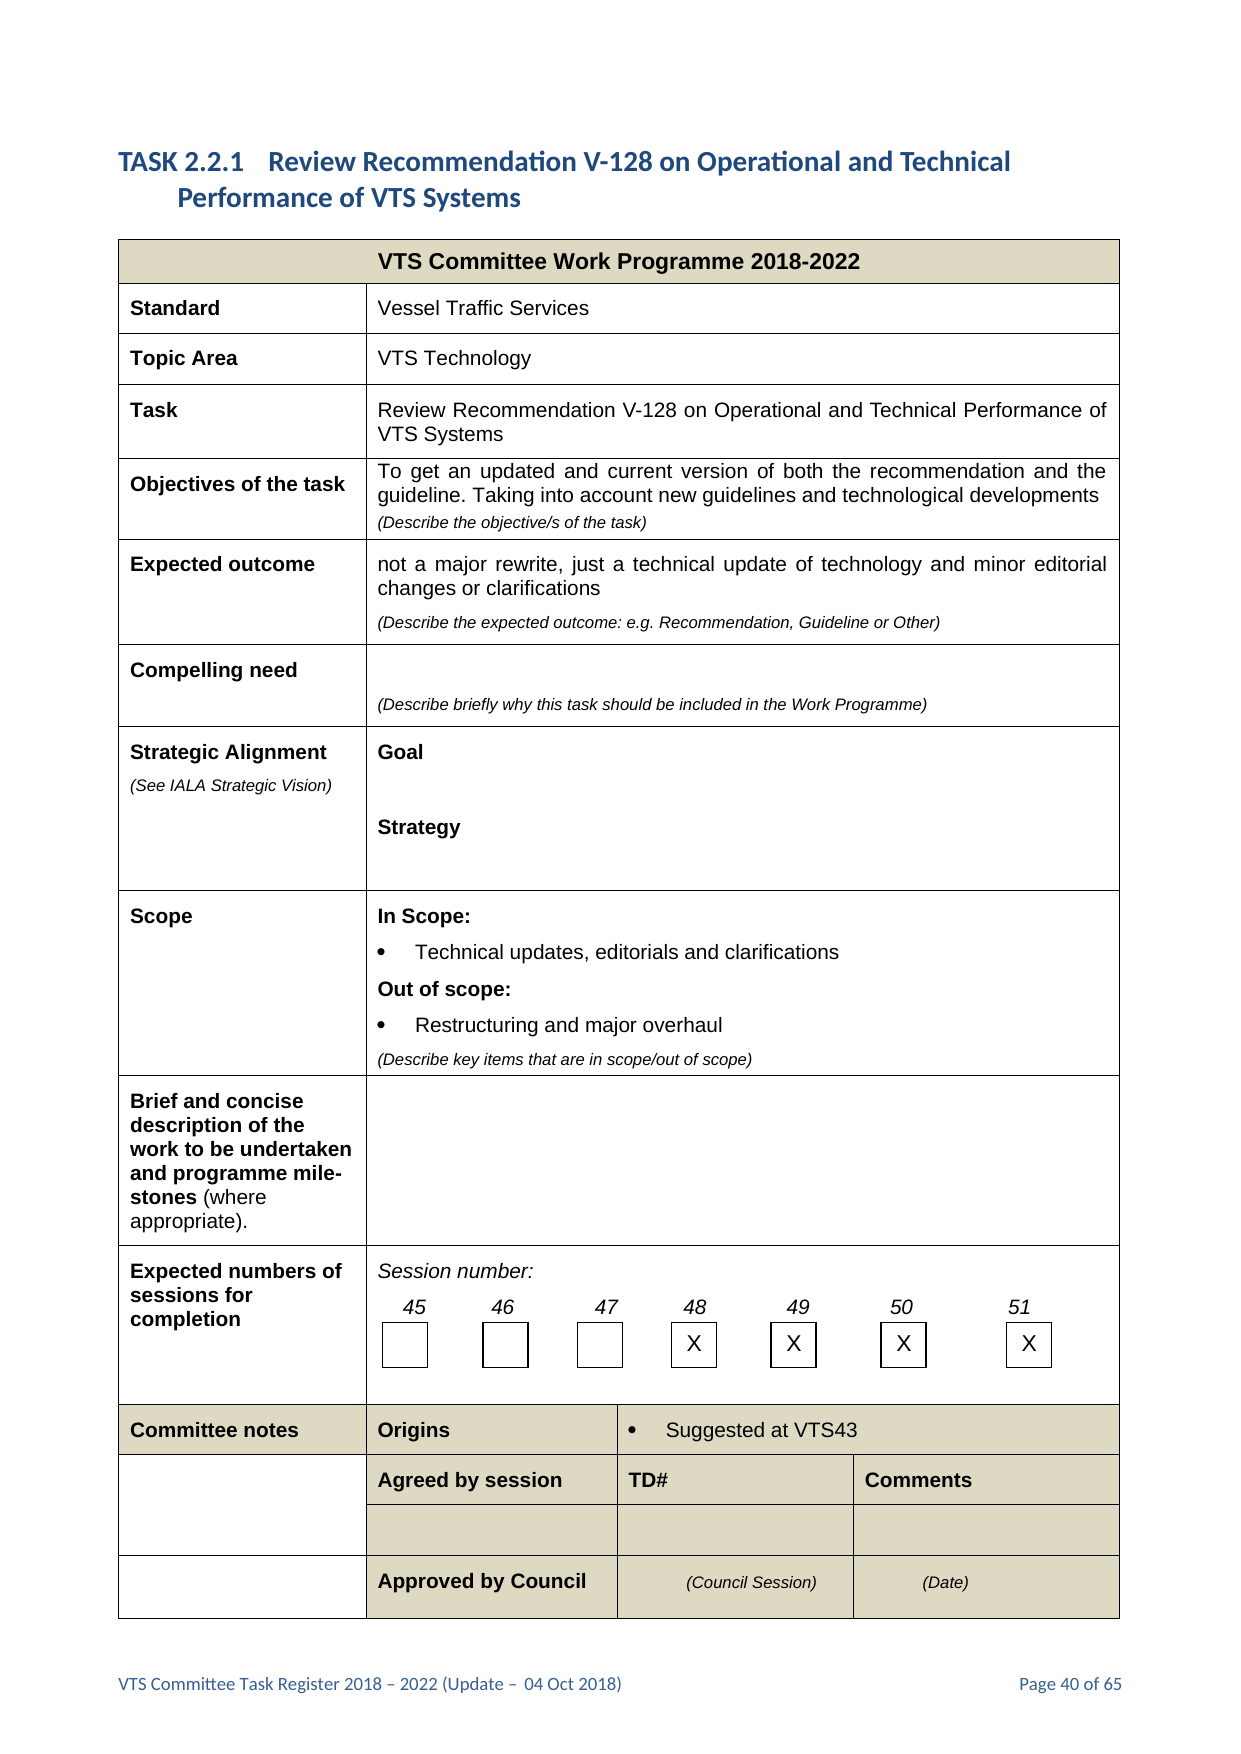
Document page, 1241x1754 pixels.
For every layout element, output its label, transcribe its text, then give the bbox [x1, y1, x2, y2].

table_cell VTS Technology [367, 334, 1119, 384]
table_cell not a major rewrite, just a technical update of technology and minor editorial changes or clarifications (Describe the expected outcome: e.g. Recommendation, Guideline or Other) [367, 540, 1119, 644]
table_cell Expected numbers of sessions for completion [119, 1246, 366, 1404]
table_cell Goal Strategy [367, 727, 1119, 890]
table_cell Comments [854, 1455, 1119, 1504]
table_cell Vessel Traffic Services [367, 284, 1119, 333]
table_cell (Describe briefly why this task should be included in the Work Programme) [367, 645, 1119, 726]
table_cell Approved by Council [367, 1556, 617, 1618]
table_cell Compelling need [119, 645, 366, 726]
table_cell Standard [119, 284, 366, 333]
table_cell Topic Area [119, 334, 366, 384]
table_cell Expected outcome [119, 540, 366, 644]
table_cell [618, 1505, 853, 1555]
table_cell Agreed by session [367, 1455, 617, 1504]
table_cell [367, 1076, 1119, 1245]
table_cell [119, 1556, 366, 1618]
table_cell Brief and concise description of the work to be undertaken and programme milestones (where appropriate). [119, 1076, 366, 1245]
table_cell [119, 1455, 366, 1555]
table_cell [854, 1505, 1119, 1555]
subtitle TASK 2.2.1 Review Recommendation V-128 on Operational and Technical Performance of VTS Systems [118, 143, 1122, 214]
table_cell Objectives of the task [119, 459, 366, 539]
table_header VTS Committee Work Programme 2018-2022 [119, 240, 1119, 283]
table_cell TD# [618, 1455, 853, 1504]
table_cell Origins [367, 1405, 617, 1454]
table_cell In Scope: Technical updates, editorials and clarifications Out of scope: Restructuring and major overhaul (Describe key items that are in scope/out of scope) [367, 891, 1119, 1075]
table_cell To get an updated and current version of both the recommendation and the guideline. Taking into account new guidelines and technological developments (Describe the objective/s of the task) [367, 459, 1119, 539]
table_cell Strategic Alignment (See IALA Strategic Vision) [119, 727, 366, 890]
table_cell [367, 1505, 617, 1555]
table_cell Review Recommendation V-128 on Operational and Technical Performance of VTS Systems [367, 385, 1119, 458]
table_cell Suggested at VTS43 [618, 1405, 1119, 1454]
table_cell (Council Session) [618, 1556, 853, 1618]
table_cell Task [119, 385, 366, 458]
table_cell (Date) [854, 1556, 1119, 1618]
table_cell Committee notes [119, 1405, 366, 1454]
table_cell Scope [119, 891, 366, 1075]
table_cell Session number: 45 46 47 48 49 50 51 [367, 1246, 1119, 1404]
